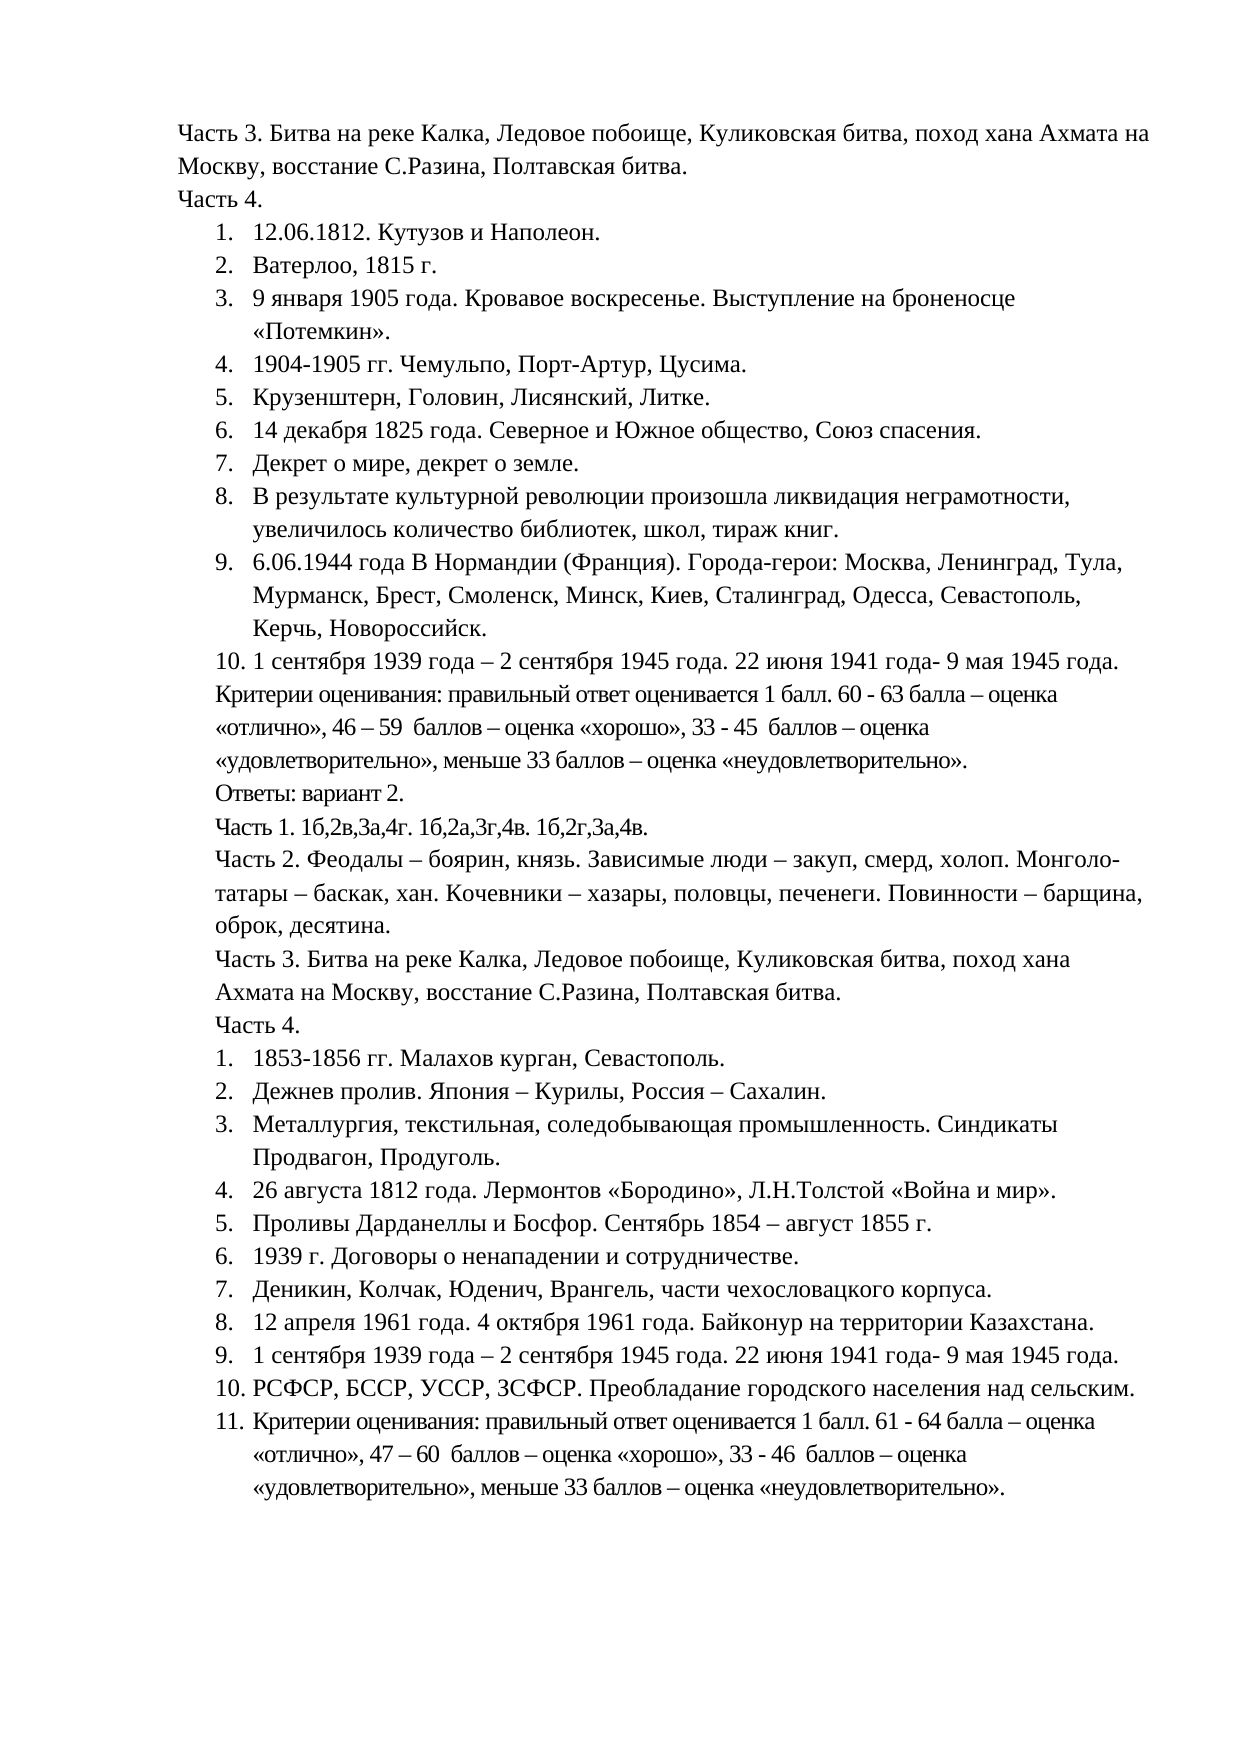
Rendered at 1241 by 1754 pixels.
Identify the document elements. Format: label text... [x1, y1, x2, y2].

list 6.06.1944 года В Нормандии (Франция). Города-герои: Москва, Ленинград, Тула, Мурманск, Брест, Смоленск, Минск, Киев, Сталинград, Одесса, Севастополь, Керчь, Новороссийск. [215, 547, 1152, 642]
list В результате культурной революции произошла ликвидация неграмотности, увеличилось количество библиотек, школ, тираж книг. [215, 481, 1152, 543]
list 12.06.1812. Кутузов и Наполеон. [215, 217, 1152, 246]
list 26 августа 1812 года. Лермонтов «Бородино», Л.Н.Толстой «Война и мир». [215, 1175, 1152, 1203]
text Критерии оценивания: правильный ответ оценивается 1 балл. 60 - 63 балла – оценка «отлично», 46 – 59 баллов – оценка «хорошо», 33 - 45 баллов – оценка «удовлетворительно», меньше 33 баллов – оценка «неудовлетворительно». [215, 679, 1152, 774]
text Часть 3. Битва на реке Калка, Ледовое побоище, Куликовская битва, поход хана Ахмата на Москву, восстание С.Разина, Полтавская битва. [215, 944, 1152, 1005]
text Часть 4. [177, 184, 1152, 213]
text Часть 1. 1б,2в,3а,4г. 1б,2а,3г,4в. 1б,2г,3а,4в. [215, 812, 1152, 840]
list 9 января 1905 года. Кровавое воскресенье. Выступление на броненосце «Потемкин». [215, 283, 1152, 345]
list РСФСР, БССР, УССР, ЗСФСР. Преобладание городского населения над сельским. [215, 1373, 1152, 1402]
list 12 апреля 1961 года. 4 октября 1961 года. Байконур на территории Казахстана. [215, 1307, 1152, 1336]
text Ответы: вариант 2. [215, 778, 1152, 807]
list Критерии оценивания: правильный ответ оценивается 1 балл. 61 - 64 балла – оценка «отлично», 47 – 60 баллов – оценка «хорошо», 33 - 46 баллов – оценка «удовлетворительно», меньше 33 баллов – оценка «неудовлетворительно». [215, 1406, 1152, 1501]
list Декрет о мире, декрет о земле. [215, 448, 1152, 477]
list Металлургия, текстильная, соледобывающая промышленность. Синдикаты Продвагон, Продуголь. [215, 1109, 1152, 1171]
list 1 сентября 1939 года – 2 сентября 1945 года. 22 июня 1941 года- 9 мая 1945 года. [215, 1340, 1152, 1369]
text Часть 2. Феодалы – боярин, князь. Зависимые люди – закуп, смерд, холоп. Монголо-татары – баскак, хан. Кочевники – хазары, половцы, печенеги. Повинности – барщина, оброк, десятина. [215, 844, 1152, 939]
list Дежнев пролив. Япония – Курилы, Россия – Сахалин. [215, 1076, 1152, 1104]
text Часть 3. Битва на реке Калка, Ледовое побоище, Куликовская битва, поход хана Ахмата на Москву, восстание С.Разина, Полтавская битва. [177, 118, 1152, 180]
list 1939 г. Договоры о ненападении и сотрудничестве. [215, 1241, 1152, 1269]
list Деникин, Колчак, Юденич, Врангель, части чехословацкого корпуса. [215, 1274, 1152, 1303]
list 14 декабря 1825 года. Северное и Южное общество, Союз спасения. [215, 415, 1152, 444]
list Крузенштерн, Головин, Лисянский, Литке. [215, 382, 1152, 411]
list 1904-1905 гг. Чемульпо, Порт-Артур, Цусима. [215, 349, 1152, 378]
list 1 сентября 1939 года – 2 сентября 1945 года. 22 июня 1941 года- 9 мая 1945 года. [215, 646, 1152, 675]
list Проливы Дарданеллы и Босфор. Сентябрь 1854 – август 1855 г. [215, 1208, 1152, 1237]
list 1853-1856 гг. Малахов курган, Севастополь. [215, 1043, 1152, 1071]
text Часть 4. [215, 1010, 1152, 1038]
list Ватерлоо, 1815 г. [215, 250, 1152, 279]
